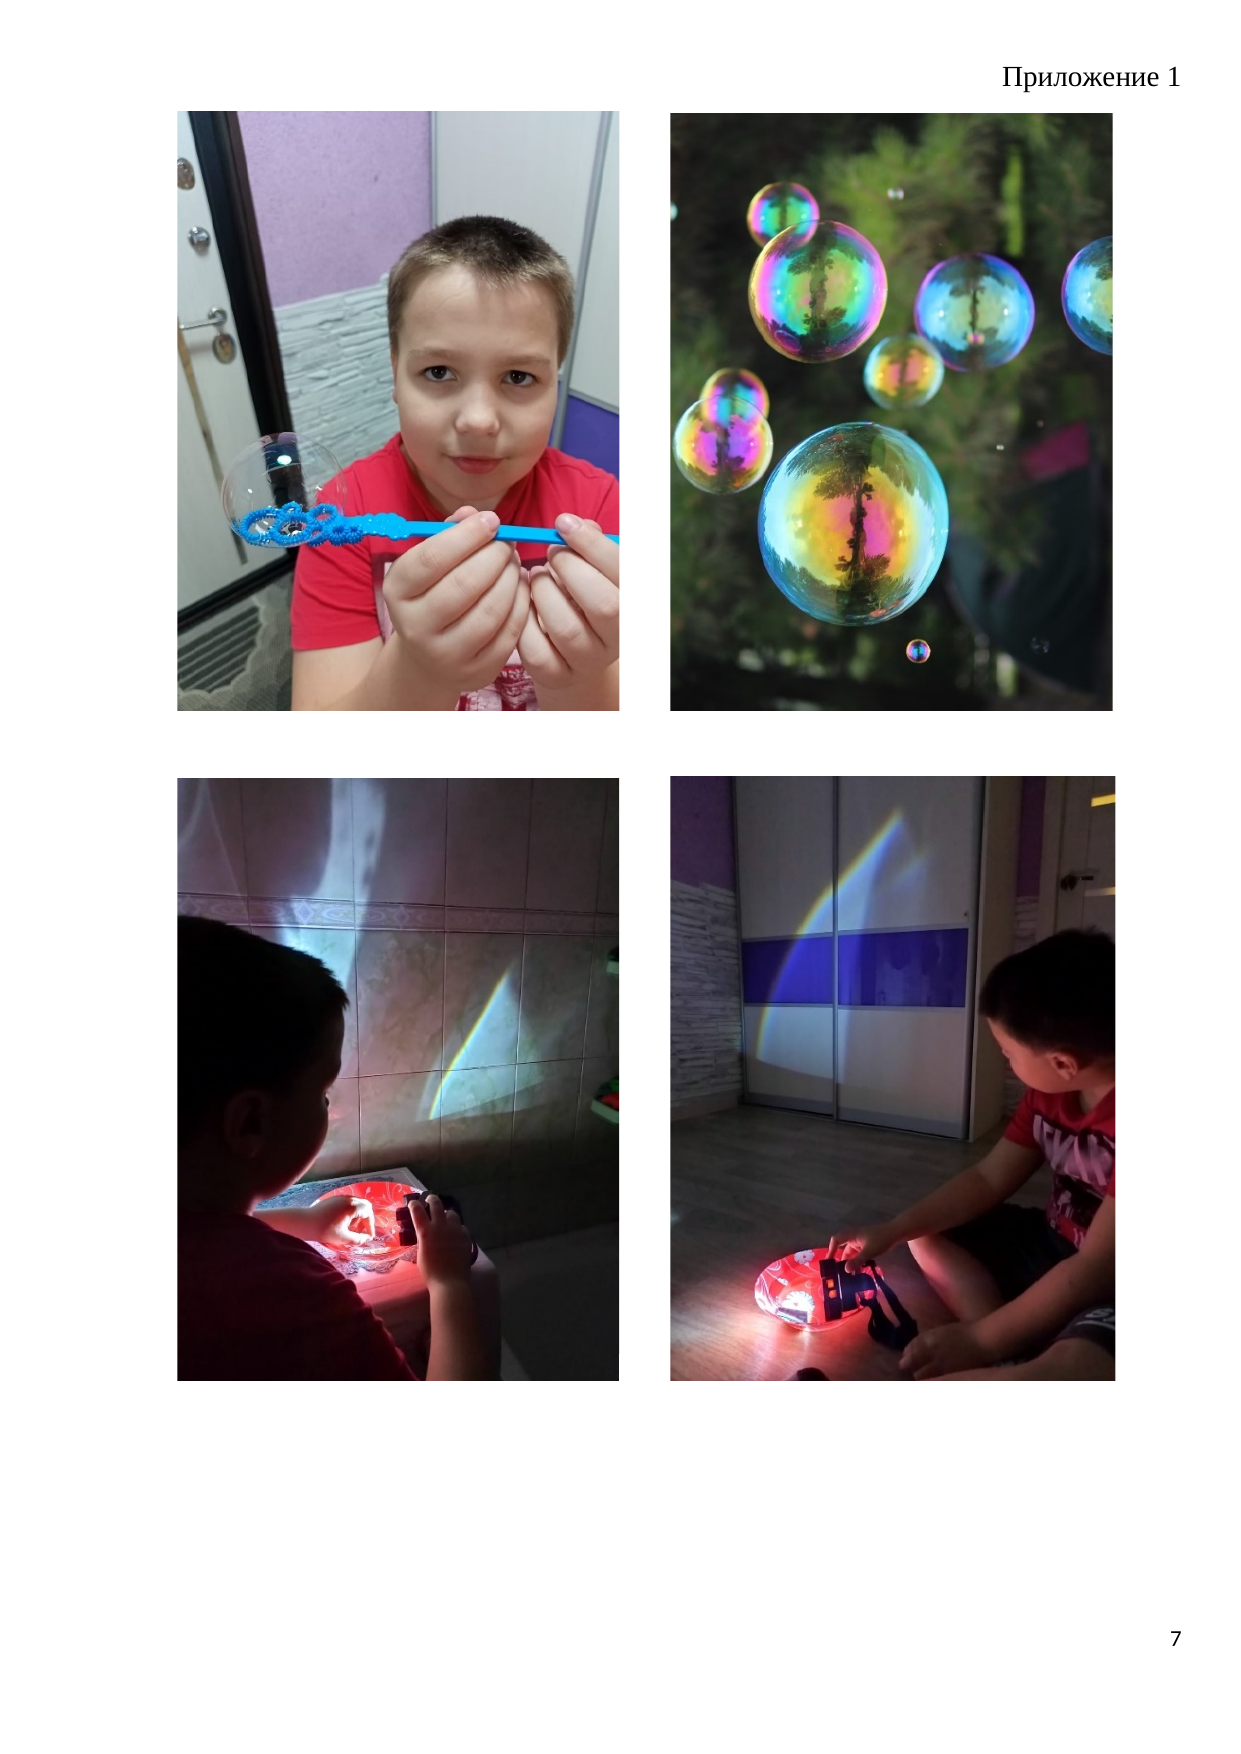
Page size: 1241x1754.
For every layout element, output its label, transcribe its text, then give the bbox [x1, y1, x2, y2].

picture [670, 776, 1116, 1381]
picture [177, 111, 620, 711]
picture [670, 113, 1113, 711]
text Приложение 1 [177, 59, 1181, 93]
picture [177, 778, 620, 1381]
